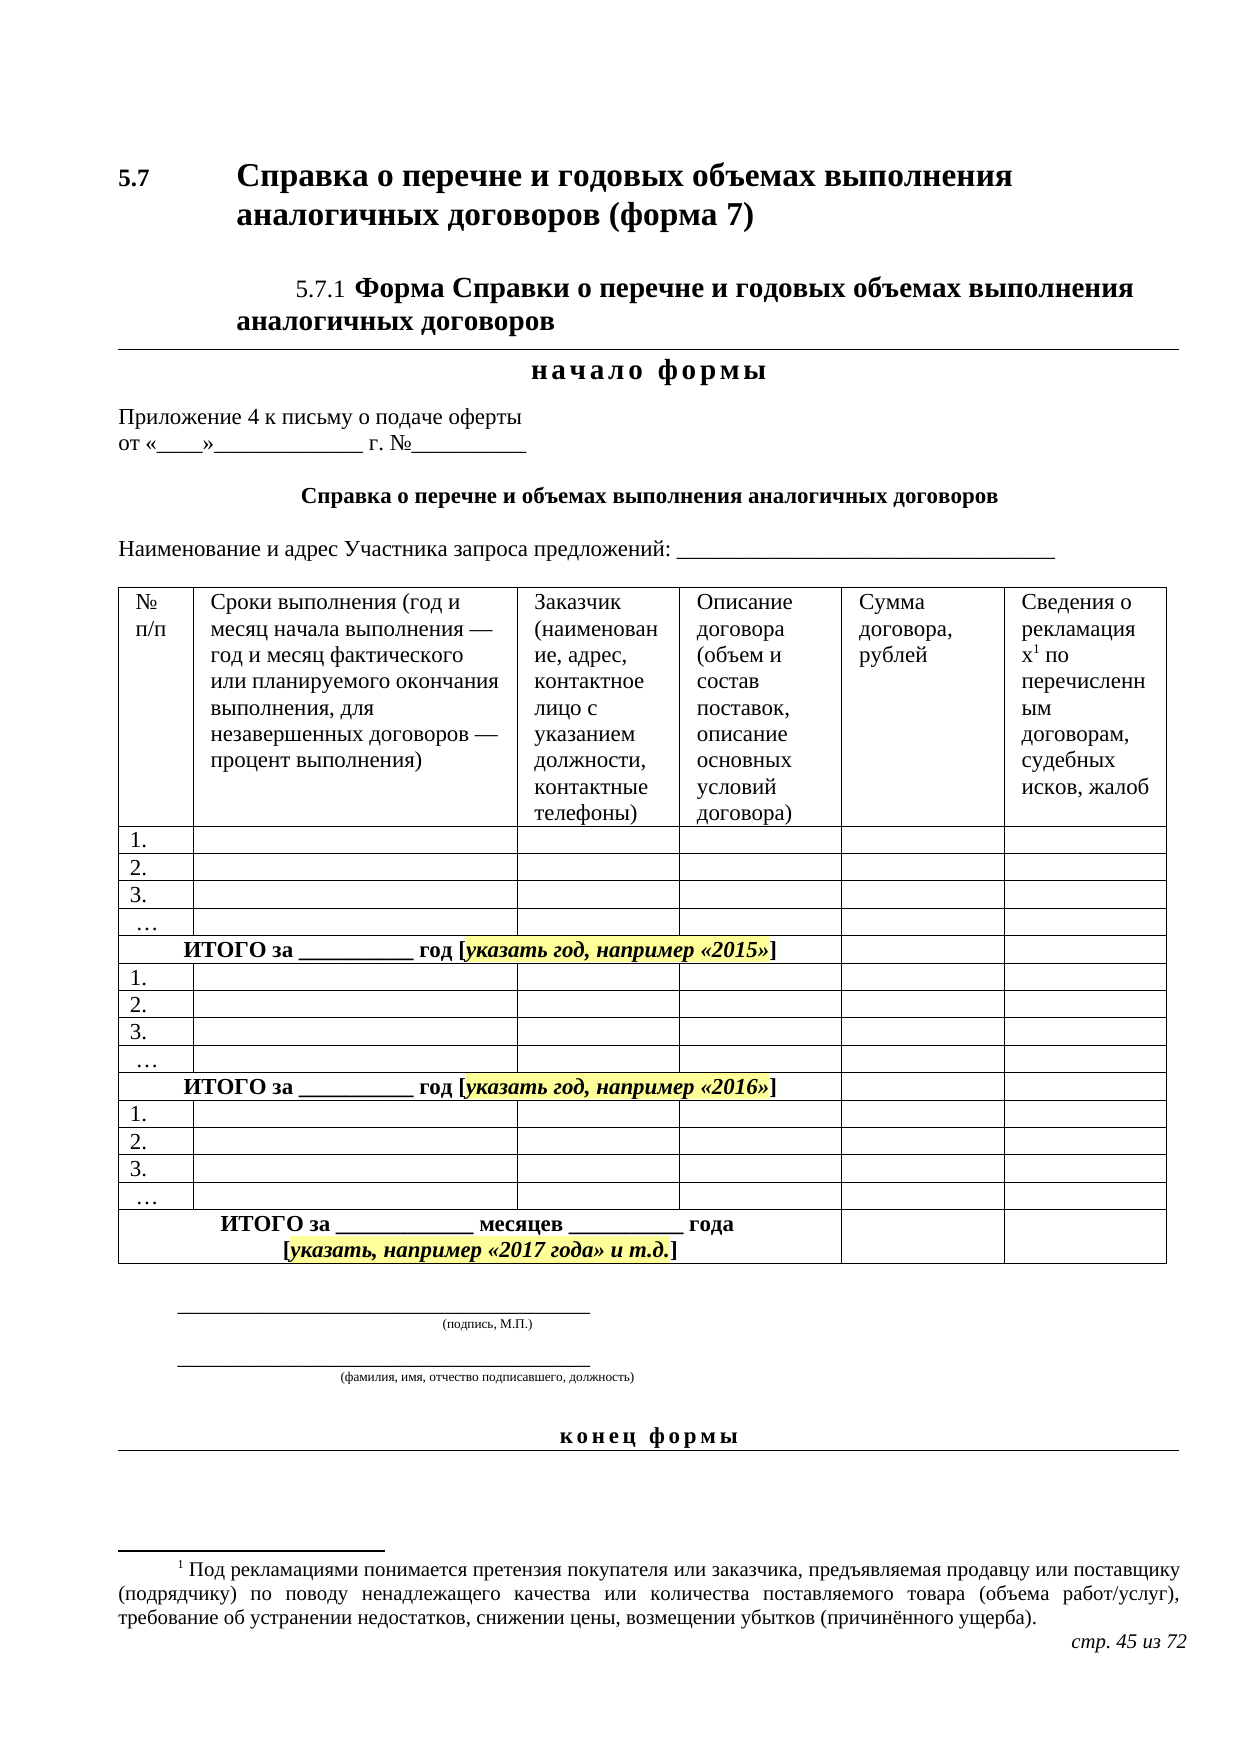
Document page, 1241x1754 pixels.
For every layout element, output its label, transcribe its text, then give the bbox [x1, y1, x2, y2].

table_cell [1005, 964, 1166, 990]
table_cell [680, 909, 841, 935]
table_cell [194, 1046, 517, 1072]
table_cell [1005, 881, 1166, 908]
table_cell [842, 1183, 1004, 1209]
table_header Сведения о рекламациях по перечисленным договорам, судебных исков, жалоб [1005, 588, 1166, 826]
table_header Сроки выполнения (год и месяц начала выполнения — год и месяц фактического или планируемого окончания выполнения, для незавершенных договоров — процент выполнения) [194, 588, 517, 826]
text начало формы [118, 350, 1179, 386]
table_cell [119, 854, 193, 880]
table_cell [119, 1101, 193, 1127]
table_cell [680, 1128, 841, 1154]
table_cell [842, 1101, 1004, 1127]
table_cell [842, 827, 1004, 853]
table_cell [194, 827, 517, 853]
table_cell [1005, 991, 1166, 1017]
table_cell [518, 827, 679, 853]
table_cell [194, 909, 517, 935]
table_cell [842, 1128, 1004, 1154]
table_cell [194, 1101, 517, 1127]
table_cell [680, 1155, 841, 1182]
table_cell [194, 854, 517, 880]
table_cell [842, 991, 1004, 1017]
table_cell [680, 1018, 841, 1045]
table_cell [842, 1073, 1004, 1099]
table_cell [842, 1155, 1004, 1182]
table_cell [680, 827, 841, 853]
table_cell [518, 1128, 679, 1154]
text Наименование и адрес Участника запроса предложений: _________________________________ [118, 534, 1181, 561]
table_cell ИТОГО за ____________ месяцев __________ года [указать, например «2017 года» и т.д.] [119, 1210, 841, 1263]
table_cell [842, 936, 1004, 962]
table_cell [119, 991, 193, 1017]
table_cell [518, 909, 679, 935]
text конец формы [118, 1422, 1179, 1450]
table_cell [842, 854, 1004, 880]
table_cell [1005, 827, 1166, 853]
table_cell [1005, 909, 1166, 935]
table_header Описание договора (объем и состав поставок, описание основных условий договора) [680, 588, 841, 826]
table_cell [518, 964, 679, 990]
text ____________________________________ [118, 1290, 1181, 1317]
table_cell [1005, 854, 1166, 880]
table_cell [842, 964, 1004, 990]
table_header № п/п [119, 588, 193, 826]
table_cell [680, 881, 841, 908]
table_cell ИТОГО за __________ год [указать год, например «2015»] [119, 936, 466, 962]
table_cell [518, 854, 679, 880]
table_cell [119, 1155, 193, 1182]
text Форма Справки о перечне и годовых объемах выполнения аналогичных договоров [236, 270, 1181, 337]
table_cell [680, 1183, 841, 1209]
table_cell [1005, 1073, 1166, 1099]
table_cell [119, 1018, 193, 1045]
table_cell [1005, 1046, 1166, 1072]
table_cell [842, 1046, 1004, 1072]
table_cell [680, 1101, 841, 1127]
table_cell [518, 991, 679, 1017]
table_cell [680, 854, 841, 880]
table_cell [1005, 1183, 1166, 1209]
text (фамилия, имя, отчество подписавшего, должность) [118, 1369, 797, 1396]
table_cell [680, 991, 841, 1017]
table_cell [518, 1018, 679, 1045]
table_cell [1005, 1155, 1166, 1182]
table_cell [842, 881, 1004, 908]
table_cell [842, 909, 1004, 935]
table_cell … [119, 909, 193, 935]
table_cell [194, 964, 517, 990]
table_cell [1005, 1018, 1166, 1045]
table_cell [1005, 1210, 1166, 1263]
table_cell [518, 1183, 679, 1209]
text Приложение 4 к письму о подаче оферты от «____»_____________ г. №__________ [118, 403, 1181, 456]
table_cell [119, 827, 193, 853]
table_cell [194, 1128, 517, 1154]
table_cell ИТОГО за __________ год [указать год, например «2016»] [119, 1073, 466, 1099]
text ____________________________________ [118, 1343, 1181, 1369]
table_cell [1005, 1128, 1166, 1154]
table_cell [194, 1183, 517, 1209]
table_cell [518, 1155, 679, 1182]
table_cell [518, 1101, 679, 1127]
text Справка о перечне и объемах выполнения аналогичных договоров [118, 482, 1181, 508]
table_cell [842, 1018, 1004, 1045]
table_cell [842, 1210, 1004, 1263]
table_cell [194, 1018, 517, 1045]
table_cell [119, 881, 193, 908]
text (подпись, М.П.) [118, 1317, 797, 1343]
table_cell [194, 1155, 517, 1182]
table_cell … [119, 1183, 193, 1209]
table_header Заказчик (наименование, адрес, контактное лицо с указанием должности, контактные телефоны) [518, 588, 679, 826]
subtitle Справка о перечне и годовых объемах выполнения аналогичных договоров (форма 7) [118, 156, 1181, 232]
table_cell [518, 881, 679, 908]
table_header Сумма договора, рублей [842, 588, 1004, 826]
table_cell [1005, 936, 1166, 962]
table_cell [119, 1128, 193, 1154]
table_cell [518, 1046, 679, 1072]
table_cell [194, 991, 517, 1017]
table_cell [1005, 1101, 1166, 1127]
table_cell [680, 1046, 841, 1072]
table_cell [680, 964, 841, 990]
table_cell [119, 964, 193, 990]
table_cell … [119, 1046, 193, 1072]
table_cell [194, 881, 517, 908]
